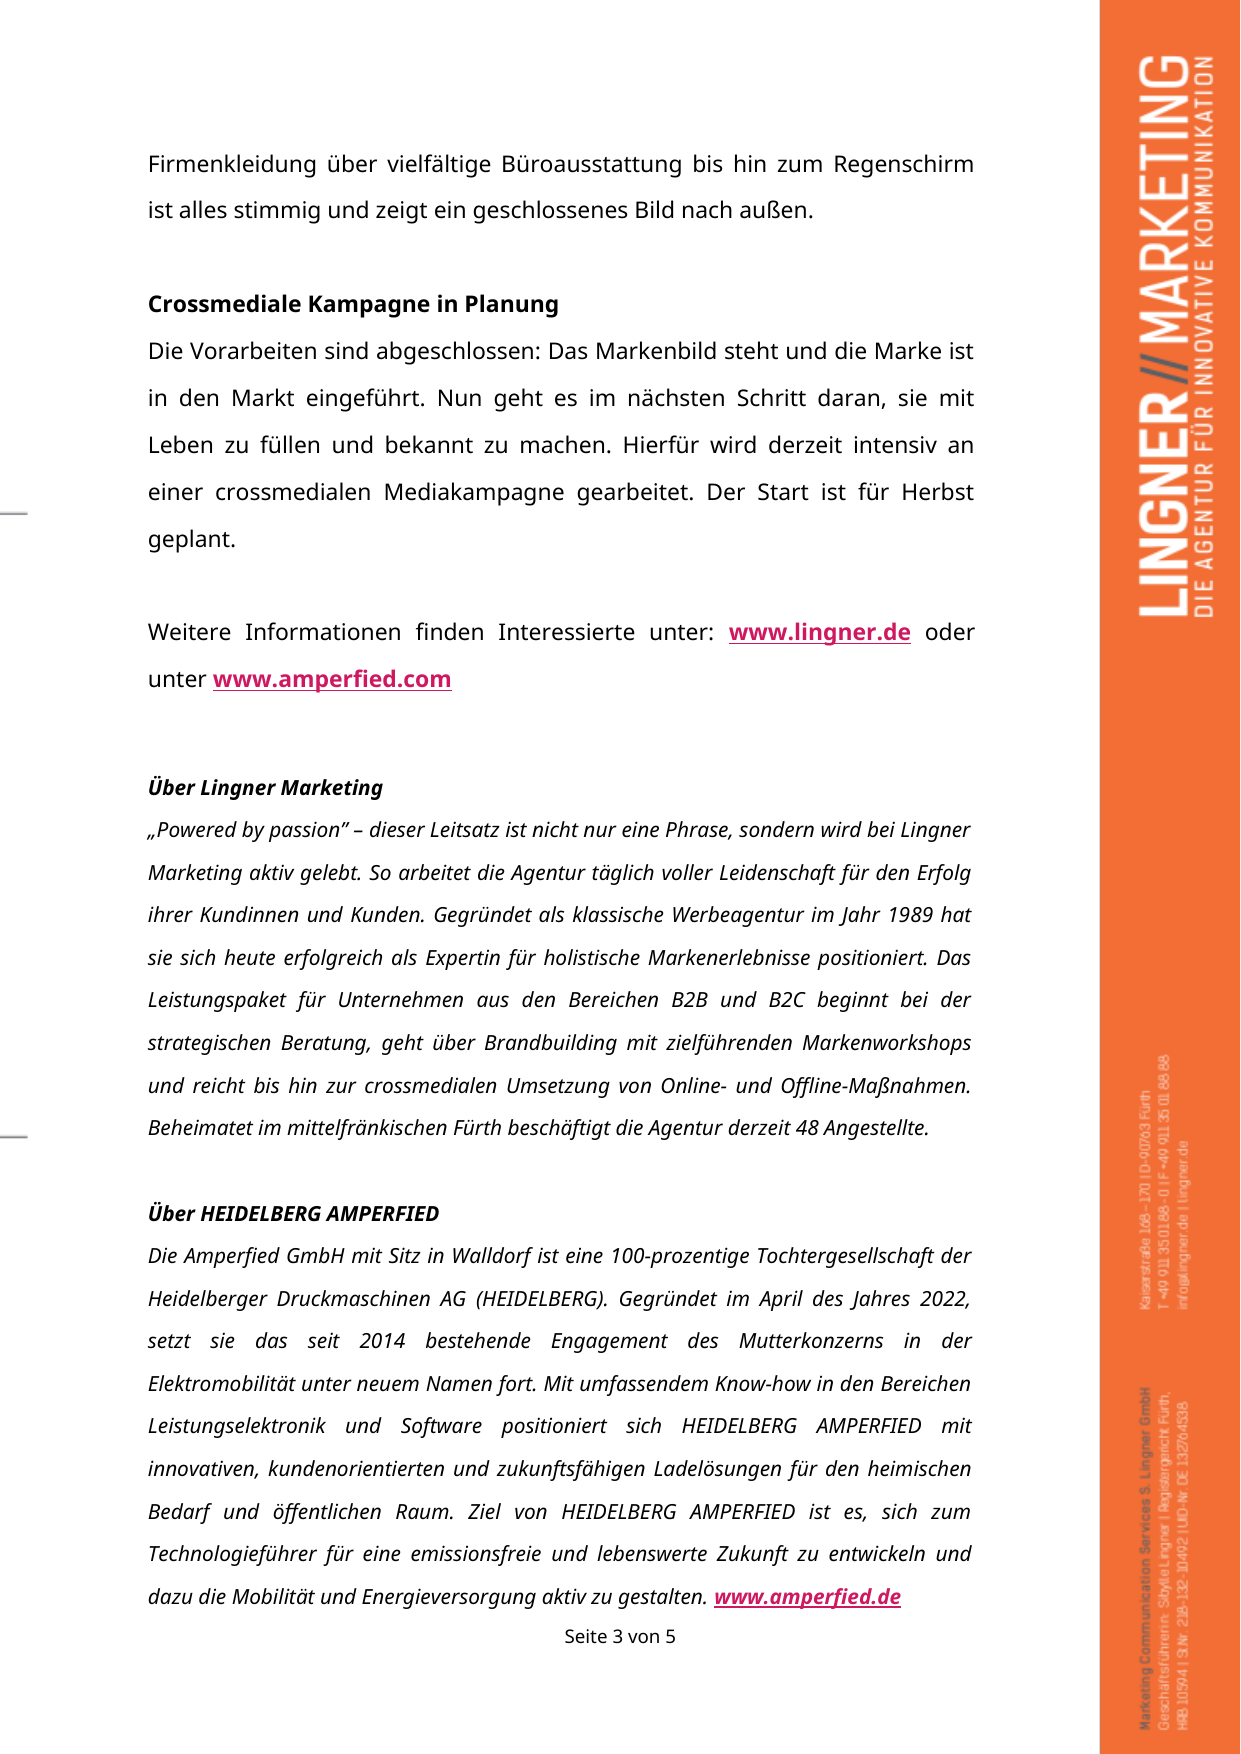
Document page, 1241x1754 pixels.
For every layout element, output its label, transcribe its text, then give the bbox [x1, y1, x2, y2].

text Über HEIDELBERG AMPERFIED [148, 1199, 975, 1227]
text Über Lingner Marketing [148, 773, 975, 801]
text Crossmediale Kampagne in Planung [148, 288, 975, 319]
text Die Vorarbeiten sind abgeschlossen: Das Markenbild steht und die Marke ist in den Markt eingeführt. Nun geht es im nächsten Schritt daran, sie mit Leben zu füllen und bekannt zu machen. Hierfür wird derzeit intensiv an einer crossmedialen Mediakampagne gearbeitet. Der Start ist für Herbst geplant. [148, 335, 975, 554]
text Die Amperfied GmbH mit Sitz in Walldorf ist eine 100-prozentige Tochtergesellschaft der Heidelberger Druckmaschinen AG (HEIDELBERG). Gegründet im April des Jahres 2022, setzt sie das seit 2014 bestehende Engagement des Mutterkonzerns in der Elektromobilität unter neuem Namen fort. Mit umfassendem Know-how in den Bereichen Leistungselektronik und Software positioniert sich HEIDELBERG AMPERFIED mit innovativen, kundenorientierten und zukunftsfähigen Ladelösungen für den heimischen Bedarf und öffentlichen Raum. Ziel von HEIDELBERG AMPERFIED ist es, sich zum Technologieführer für eine emissionsfreie und lebenswerte Zukunft zu entwickeln und dazu die Mobilität und Energieversorgung aktiv zu gestalten. www.amperfied.de [148, 1241, 975, 1611]
text „Powered by passion” – dieser Leitsatz ist nicht nur eine Phrase, sondern wird bei Lingner Marketing aktiv gelebt. So arbeitet die Agentur täglich voller Leidenschaft für den Erfolg ihrer Kundinnen und Kunden. Gegründet als klassische Werbeagentur im Jahr 1989 hat sie sich heute erfolgreich als Expertin für holistische Markenerlebnisse positioniert. Das Leistungspaket für Unternehmen aus den Bereichen B2B und B2C beginnt bei der strategischen Beratung, geht über Brandbuilding mit zielführenden Markenworkshops und reicht bis hin zur crossmedialen Umsetzung von Online- und Offline-Maßnahmen. Beheimatet im mittelfränkischen Fürth beschäftigt die Agentur derzeit 48 Angestellte. [148, 815, 975, 1142]
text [148, 148, 975, 226]
text Weitere Informationen finden Interessierte unter: www.lingner.de oder unter www.amperfied.com [148, 616, 975, 694]
